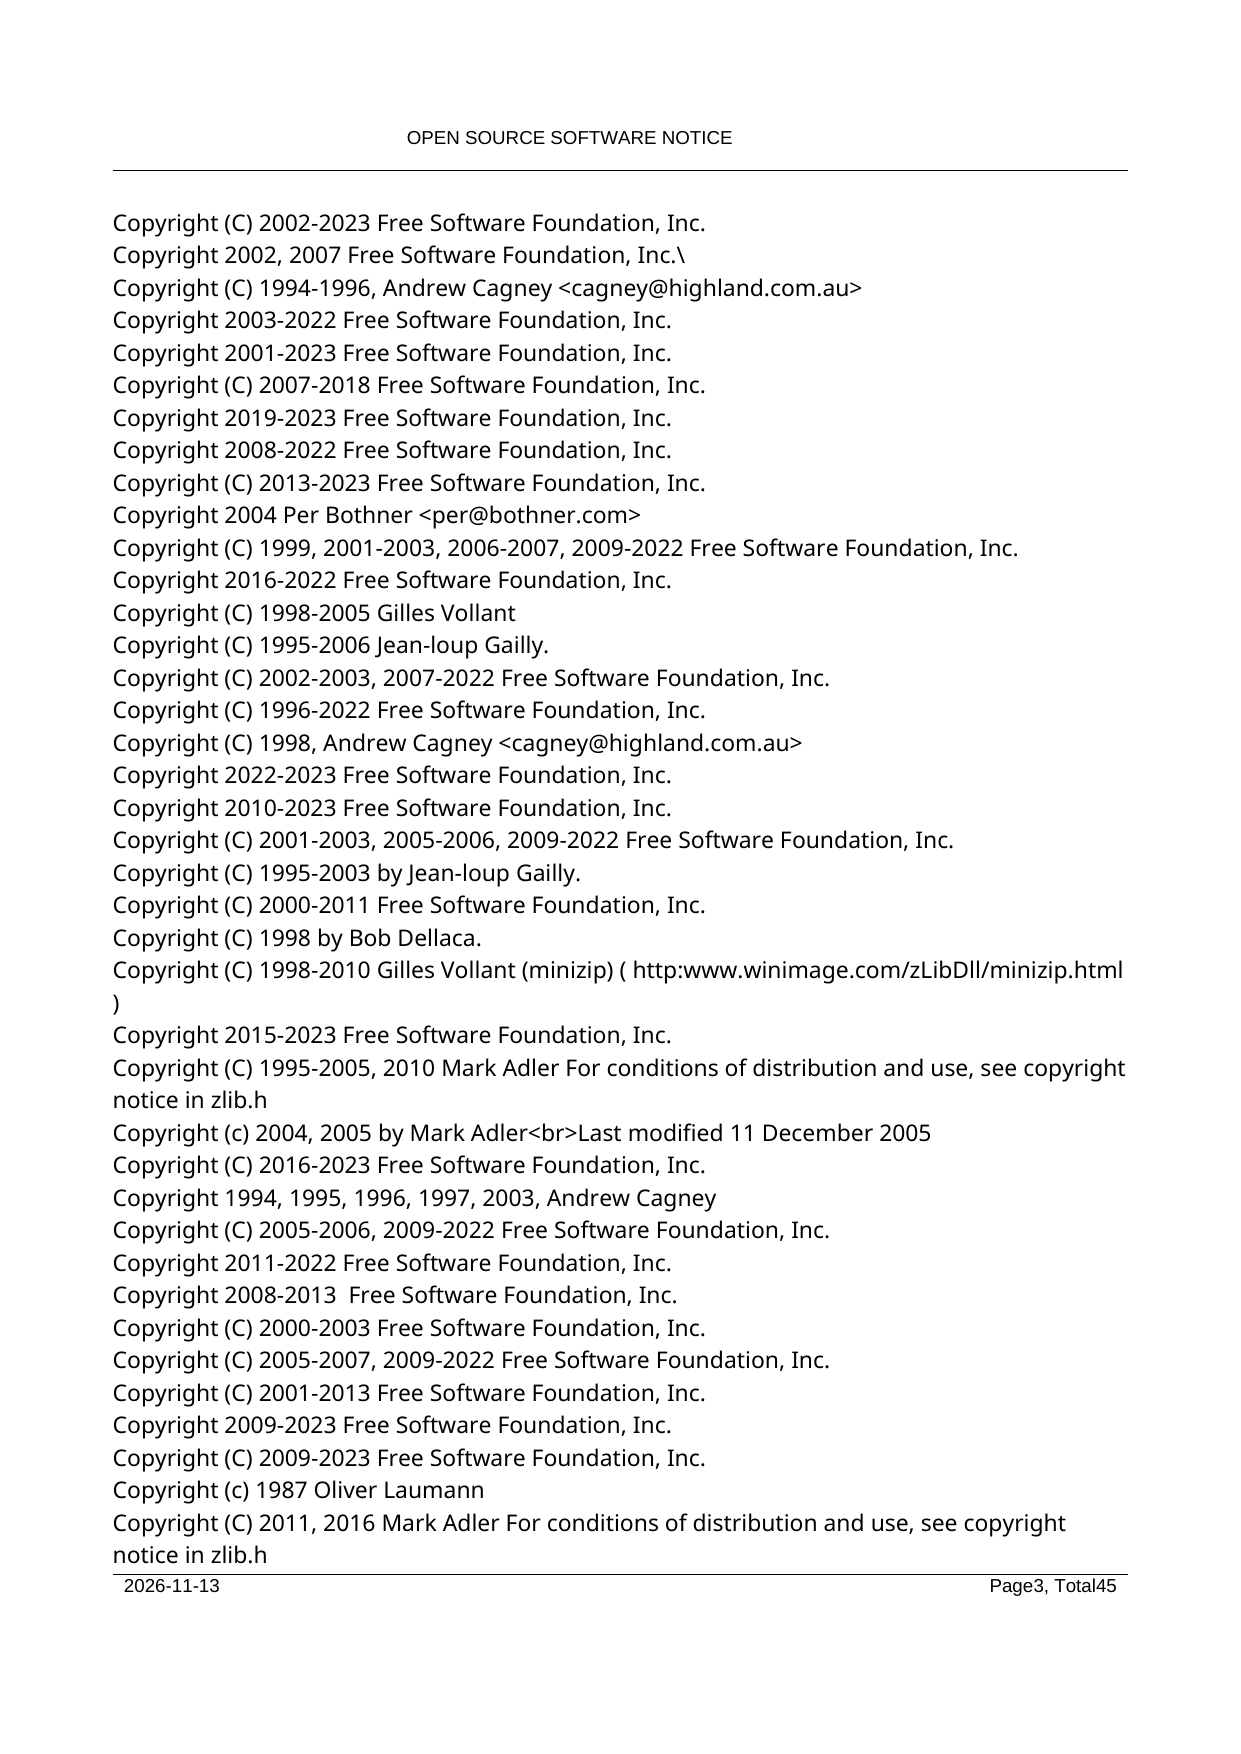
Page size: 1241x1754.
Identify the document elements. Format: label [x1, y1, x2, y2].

text [112, 206, 1128, 1571]
